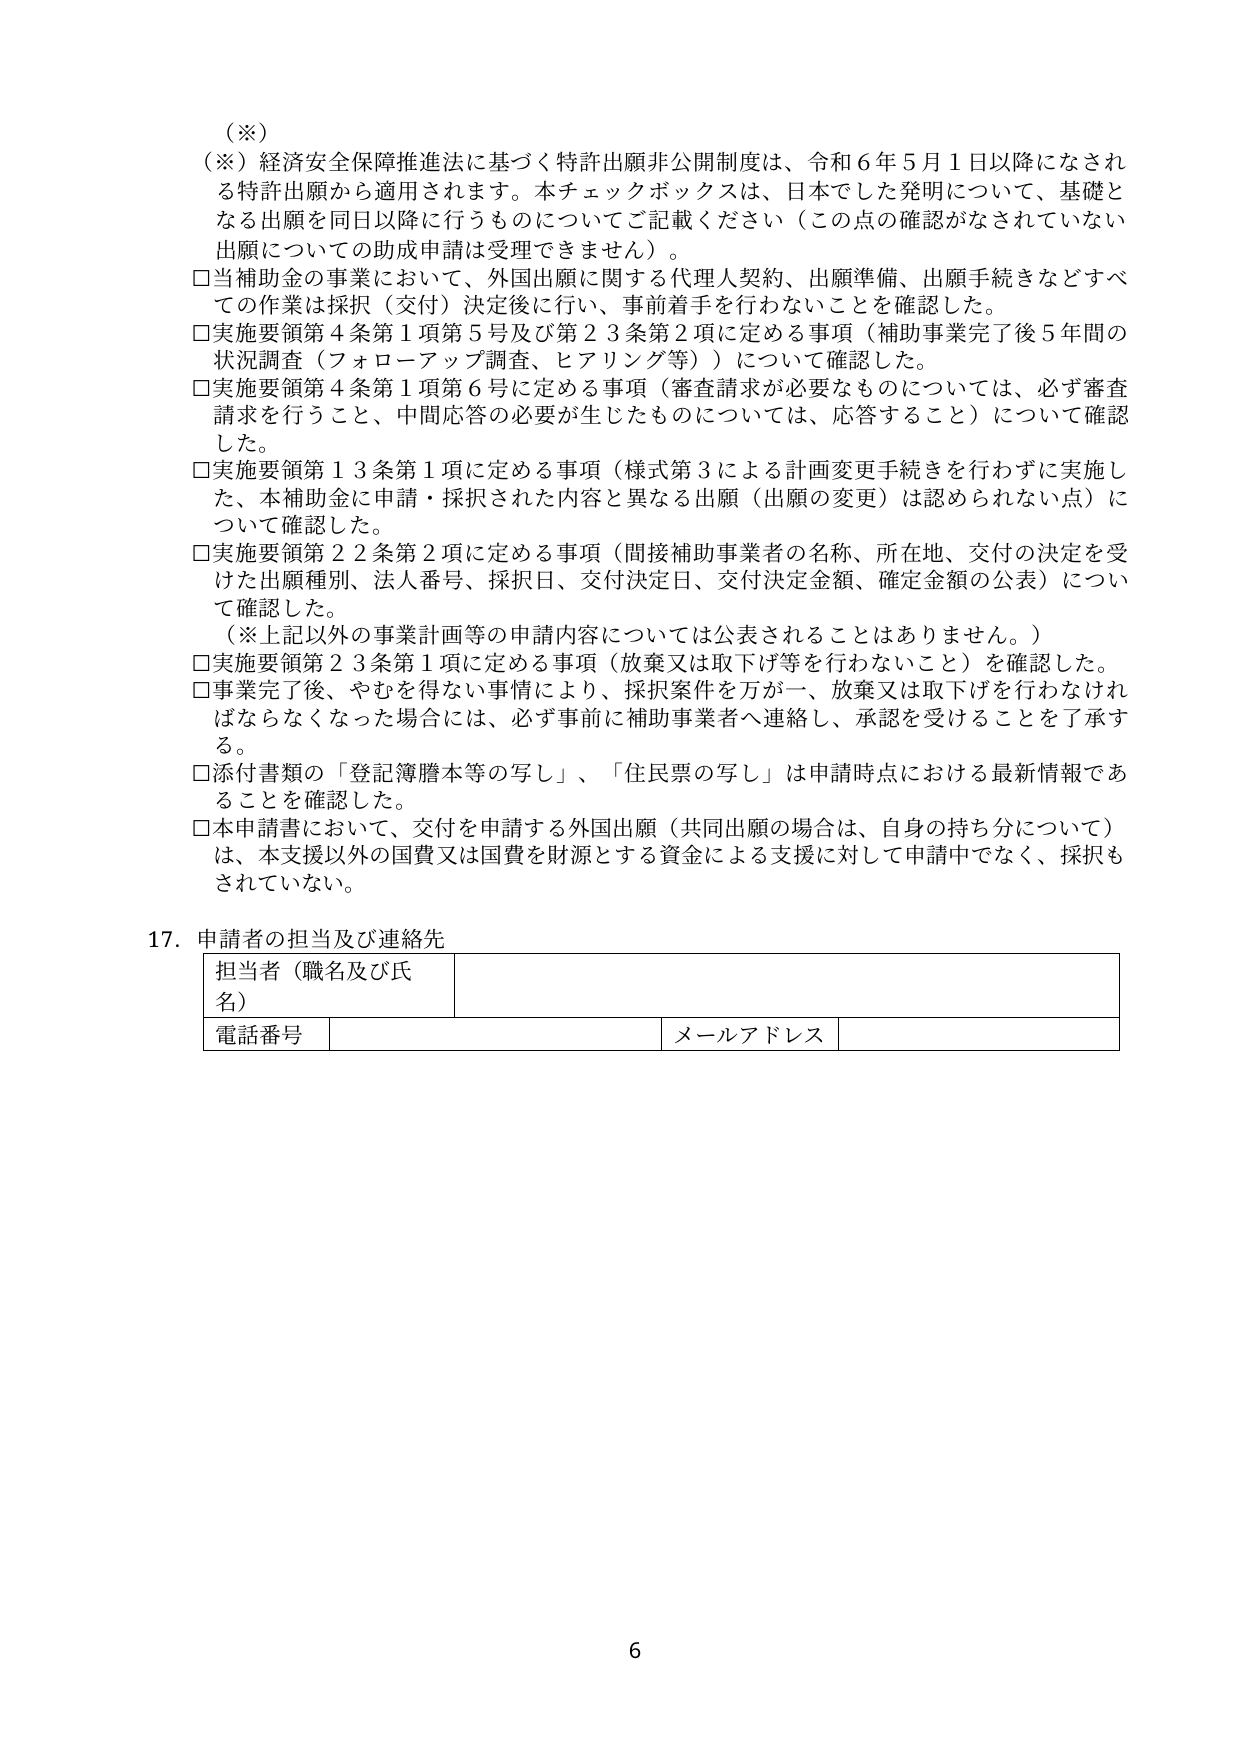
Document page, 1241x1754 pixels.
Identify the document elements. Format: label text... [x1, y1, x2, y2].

text （※上記以外の事業計画等の申請内容については公表されることはありません。） [191, 621, 1129, 649]
table_cell メールアドレス [662, 1018, 838, 1049]
table_header 担当者（職名及び氏名） [204, 954, 454, 1017]
text 実施要領第４条第１項第５号及び第２３条第２項に定める事項（補助事業完了後５年間の状況調査（フォローアップ調査、ヒアリング等））について確認した。 [191, 319, 1129, 374]
text 当補助金の事業において、外国出願に関する代理人契約、出願準備、出願手続きなどすべての作業は採択（交付）決定後に行い、事前着手を行わないことを確認した。 [191, 264, 1129, 319]
text 実施要領第２３条第１項に定める事項（放棄又は取下げ等を行わないこと）を確認した。 [191, 649, 1129, 676]
table_cell [330, 1018, 661, 1049]
text 添付書類の「登記簿謄本等の写し」、「住民票の写し」は申請時点における最新情報であることを確認した。 [191, 759, 1129, 814]
text 実施要領第４条第１項第６号に定める事項（審査請求が必要なものについては、必ず審査請求を行うこと、中間応答の必要が生じたものについては、応答すること）について確認した。 [191, 374, 1129, 456]
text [191, 118, 1129, 147]
text 実施要領第１３条第１項に定める事項（様式第３による計画変更手続きを行わずに実施した、本補助金に申請・採択された内容と異なる出願（出願の変更）は認められない点）について確認した。 [191, 456, 1129, 539]
table_header [455, 954, 1119, 1017]
text （※）経済安全保障推進法に基づく特許出願非公開制度は、令和６年５月１日以降になされる特許出願から適用されます。本チェックボックスは、日本でした発明について、基礎となる出願を同日以降に行うものについてご記載ください（この点の確認がなされていない出願についての助成申請は受理できません）。 [191, 147, 1129, 264]
text 実施要領第２２条第２項に定める事項（間接補助事業者の名称、所在地、交付の決定を受けた出願種別、法人番号、採択日、交付決定日、交付決定金額、確定金額の公表）について確認した。 [191, 539, 1129, 621]
table_cell 電話番号 [204, 1018, 329, 1049]
text 本申請書において、交付を申請する外国出願（共同出願の場合は、自身の持ち分について）は、本支援以外の国費又は国費を財源とする資金による支援に対して申請中でなく、採択もされていない。 [191, 814, 1129, 896]
table_cell [839, 1018, 1119, 1049]
text 17．申請者の担当及び連絡先 [148, 926, 1129, 953]
text 事業完了後、やむを得ない事情により、採択案件を万が一、放棄又は取下げを行わなければならなくなった場合には、必ず事前に補助事業者へ連絡し、承認を受けることを了承する。 [191, 676, 1129, 759]
